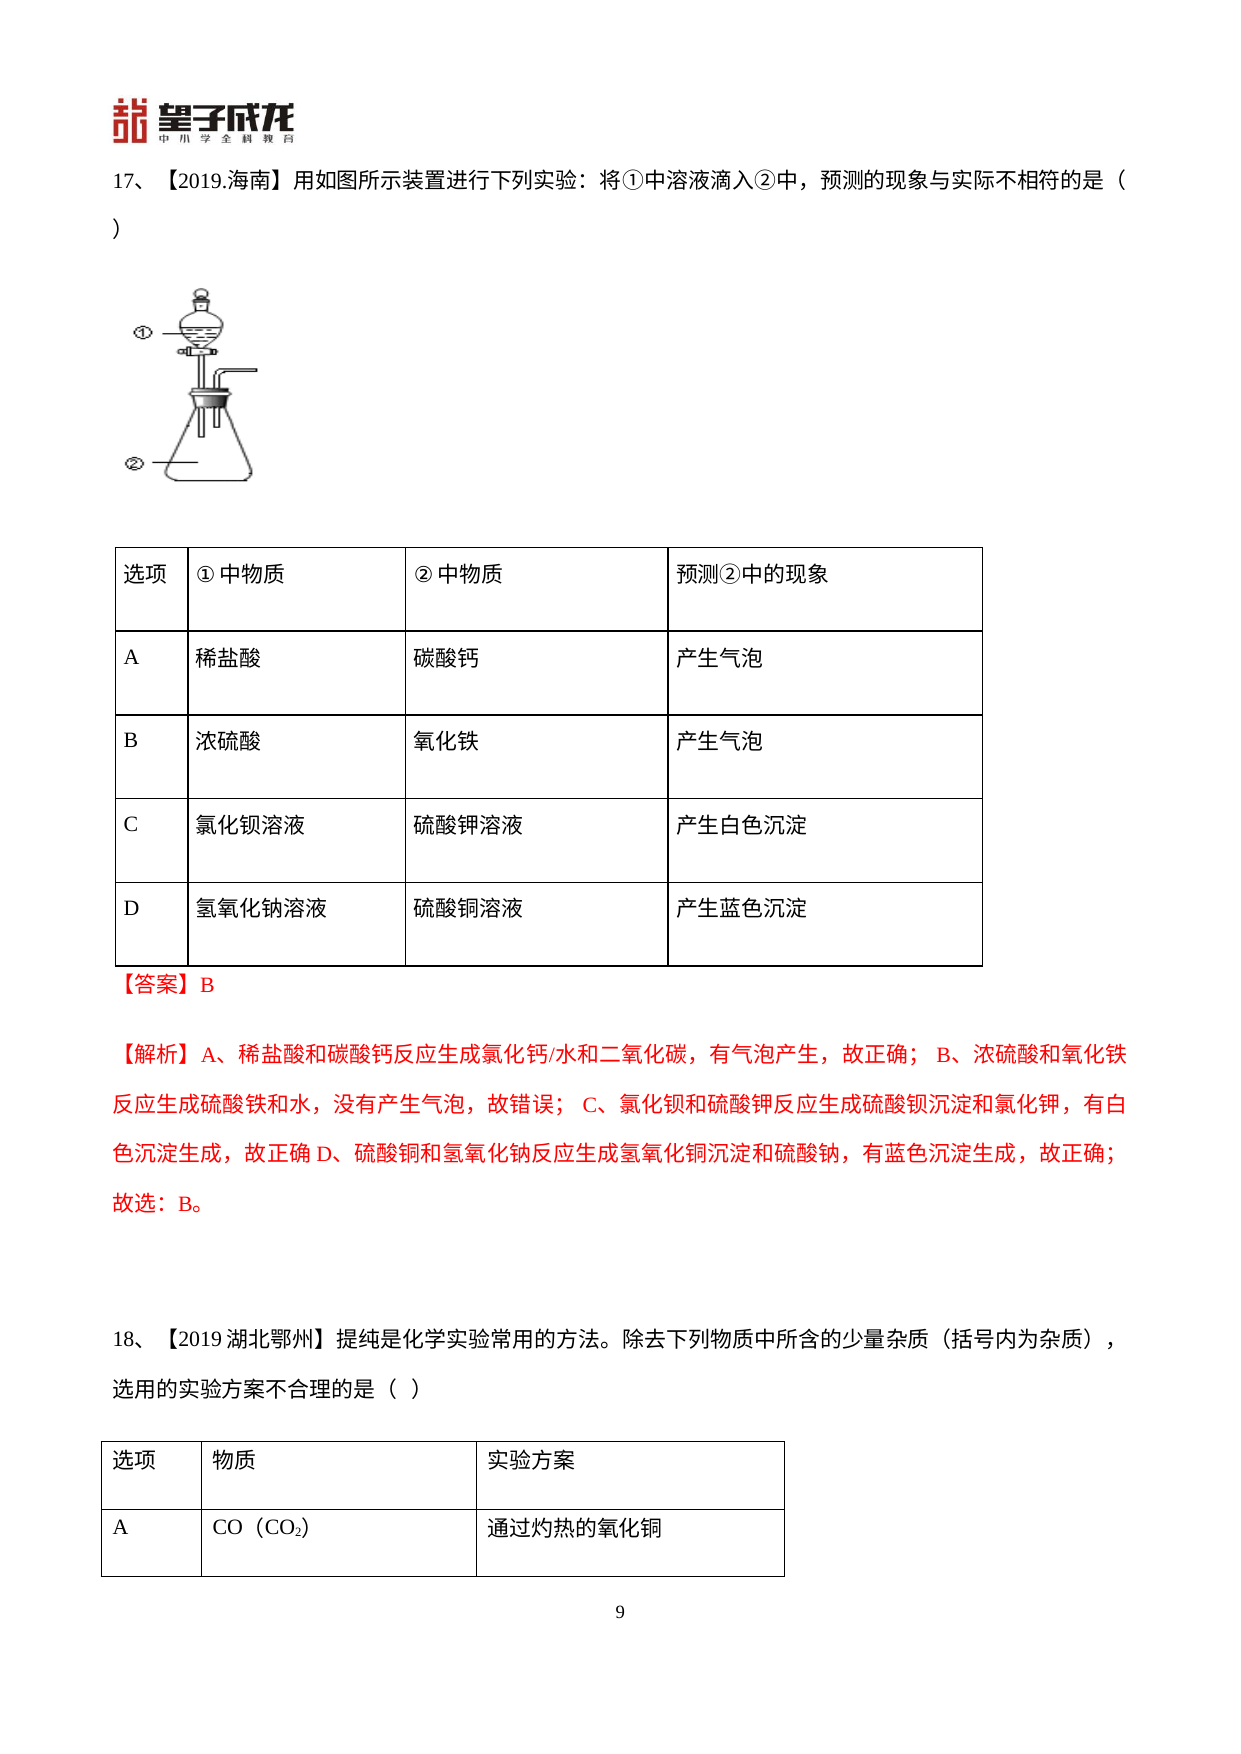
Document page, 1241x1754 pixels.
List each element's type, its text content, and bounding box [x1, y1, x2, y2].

table_header 物质 [202, 1442, 476, 1509]
table_cell 硫酸铜溶液 [406, 883, 667, 965]
table_cell 氯化钡溶液 [189, 799, 405, 881]
table_cell 氢氧化钠溶液 [189, 883, 405, 965]
table_cell 稀盐酸 [189, 632, 405, 714]
table_header 实验方案 [477, 1442, 784, 1509]
table_cell 产生白色沉淀 [669, 799, 982, 881]
picture [106, 95, 297, 145]
text 【解析】A、稀盐酸和碳酸钙反应生成氯化钙/水和二氧化碳，有气泡产生，故正确； B、浓硫酸和氧化铁反应生成硫酸铁和水，没有产生气泡，故错误； C、氯化钡和硫酸钾反应生成硫酸钡沉淀和氯化钾，有白色沉淀生成，故正确 D、硫酸铜和氢氧化钠反应生成氢氧化铜沉淀和硫酸钠，有蓝色沉淀生成，故正确； 故选：B。 [112, 1036, 1128, 1218]
picture [112, 281, 278, 485]
table_header 选项 [102, 1442, 201, 1509]
table_cell 产生气泡 [669, 716, 982, 798]
table_cell 氧化铁 [406, 716, 667, 798]
table_cell D [116, 883, 187, 965]
table_cell CO（CO2） [202, 1510, 476, 1576]
text 18、【2019湖北鄂州】提纯是化学实验常用的方法。除去下列物质中所含的少量杂质（括号内为杂质），选用的实验方案不合理的是（ ） [112, 1322, 1128, 1404]
text 【答案】B [112, 967, 1128, 1000]
table_cell 浓硫酸 [189, 716, 405, 798]
table_cell 碳酸钙 [406, 632, 667, 714]
table_cell B [116, 716, 187, 798]
table_header 预测②中的现象 [669, 548, 982, 630]
table_cell C [116, 799, 187, 881]
table_cell A [102, 1510, 201, 1576]
table_cell 产生气泡 [669, 632, 982, 714]
table_cell 硫酸钾溶液 [406, 799, 667, 881]
table_header ①中物质 [189, 548, 405, 630]
table_cell A [116, 632, 187, 714]
table_cell 通过灼热的氧化铜 [477, 1510, 784, 1576]
table_header ②中物质 [406, 548, 667, 630]
table_cell 产生蓝色沉淀 [669, 883, 982, 965]
table_header 选项 [116, 548, 187, 630]
